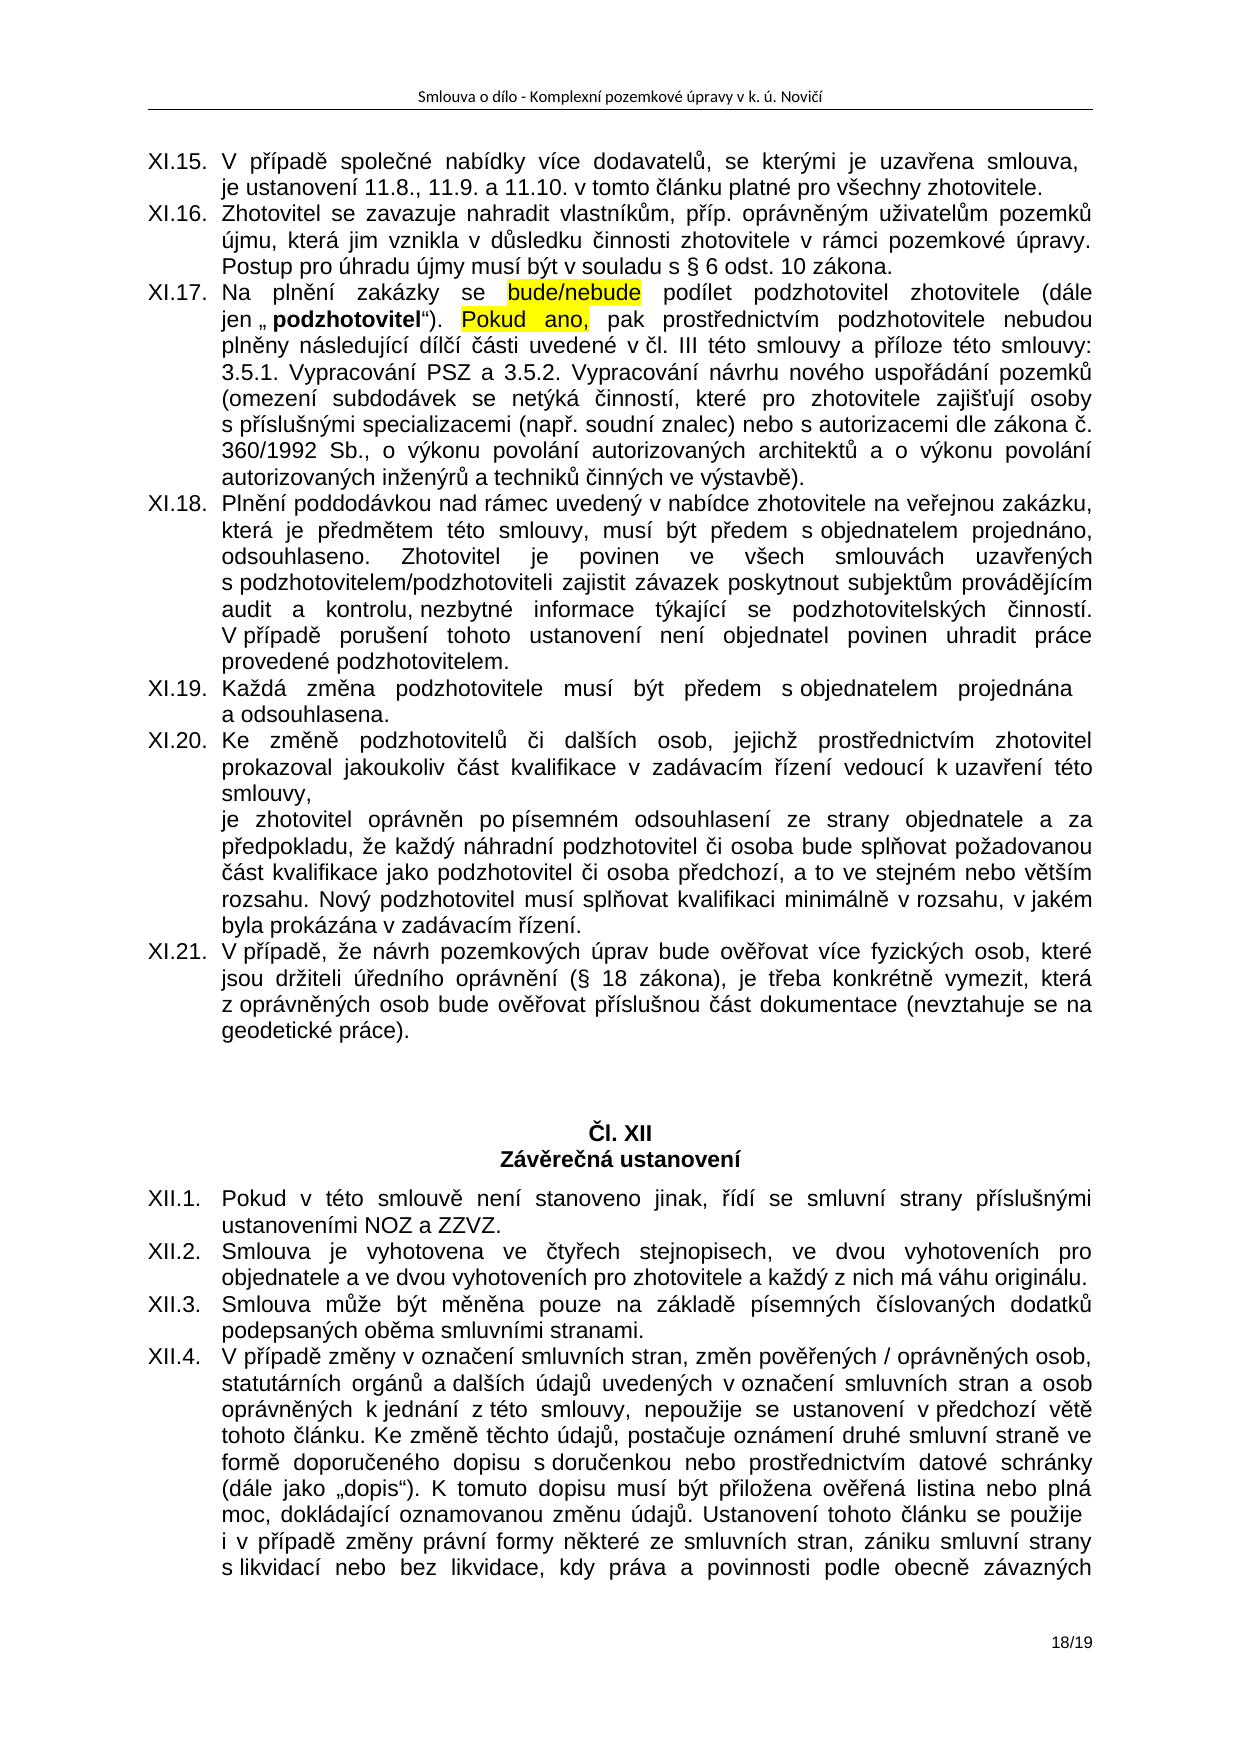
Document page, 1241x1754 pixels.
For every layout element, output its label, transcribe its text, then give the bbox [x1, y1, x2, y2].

list Smlouva může být měněna pouze na základě písemných číslovaných dodatků podepsaných oběma smluvními stranami. [148, 1291, 1093, 1343]
list Každá změna podzhotovitele musí být předem s objednatelem projednána a odsouhlasena. [148, 675, 1093, 727]
list Ke změně podzhotovitelů či dalších osob, jejichž prostřednictvím zhotovitel prokazoval jakoukoliv část kvalifikace v zadávacím řízení vedoucí k uzavření této smlouvy, je zhotovitel oprávněn po písemném odsouhlasení ze strany objednatele a za předpokladu, že každý náhradní podzhotovitel či osoba bude splňovat požadovanou část kvalifikace jako podzhotovitel či osoba předchozí, a to ve stejném nebo větším rozsahu. Nový podzhotovitel musí splňovat kvalifikaci minimálně v rozsahu, v jakém byla prokázána v zadávacím řízení. [148, 727, 1093, 938]
list V případě společné nabídky více dodavatelů, se kterými je uzavřena smlouva, je ustanovení 11.8., 11.9. a 11.10. v tomto článku platné pro všechny zhotovitele. [148, 148, 1093, 200]
list Plnění poddodávkou nad rámec uvedený v nabídce zhotovitele na veřejnou zakázku, která je předmětem této smlouvy, musí být předem s objednatelem projednáno, odsouhlaseno. Zhotovitel je povinen ve všech smlouvách uzavřených s podzhotovitelem/podzhotoviteli zajistit závazek poskytnout subjektům provádějícím audit a kontrolu, nezbytné informace týkající se podzhotovitelských činností. V případě porušení tohoto ustanovení není objednatel povinen uhradit práce provedené podzhotovitelem. [148, 490, 1093, 675]
subtitle Čl. XII Závěrečná ustanovení [148, 1120, 1093, 1173]
list V případě, že návrh pozemkových úprav bude ověřovat více fyzických osob, které jsou držiteli úředního oprávnění (§ 18 zákona), je třeba konkrétně vymezit, která z oprávněných osob bude ověřovat příslušnou část dokumentace (nevztahuje se na geodetické práce). [148, 938, 1093, 1044]
list Zhotovitel se zavazuje nahradit vlastníkům, příp. oprávněným uživatelům pozemků újmu, která jim vznikla v důsledku činnosti zhotovitele v rámci pozemkové úpravy. Postup pro úhradu újmy musí být v souladu s § 6 odst. 10 zákona. [148, 200, 1093, 279]
list Smlouva je vyhotovena ve čtyřech stejnopisech, ve dvou vyhotoveních pro objednatele a ve dvou vyhotoveních pro zhotovitele a každý z nich má váhu originálu. [148, 1238, 1093, 1291]
list Na plnění zakázky se bude/nebude podílet podzhotovitel zhotovitele (dále jen „ podzhotovitel“). Pokud ano, pak prostřednictvím podzhotovitele nebudou plněny následující dílčí části uvedené v čl. III této smlouvy a příloze této smlouvy: 3.5.1. Vypracování PSZ a 3.5.2. Vypracování návrhu nového uspořádání pozemků (omezení subdodávek se netýká činností, které pro zhotovitele zajišťují osoby s příslušnými specializacemi (např. soudní znalec) nebo s autorizacemi dle zákona č. 360/1992 Sb., o výkonu povolání autorizovaných architektů a o výkonu povolání autorizovaných inženýrů a techniků činných ve výstavbě). [148, 279, 1093, 490]
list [148, 1343, 1093, 1581]
list Pokud v této smlouvě není stanoveno jinak, řídí se smluvní strany příslušnými ustanoveními NOZ a ZZVZ. [148, 1185, 1093, 1238]
